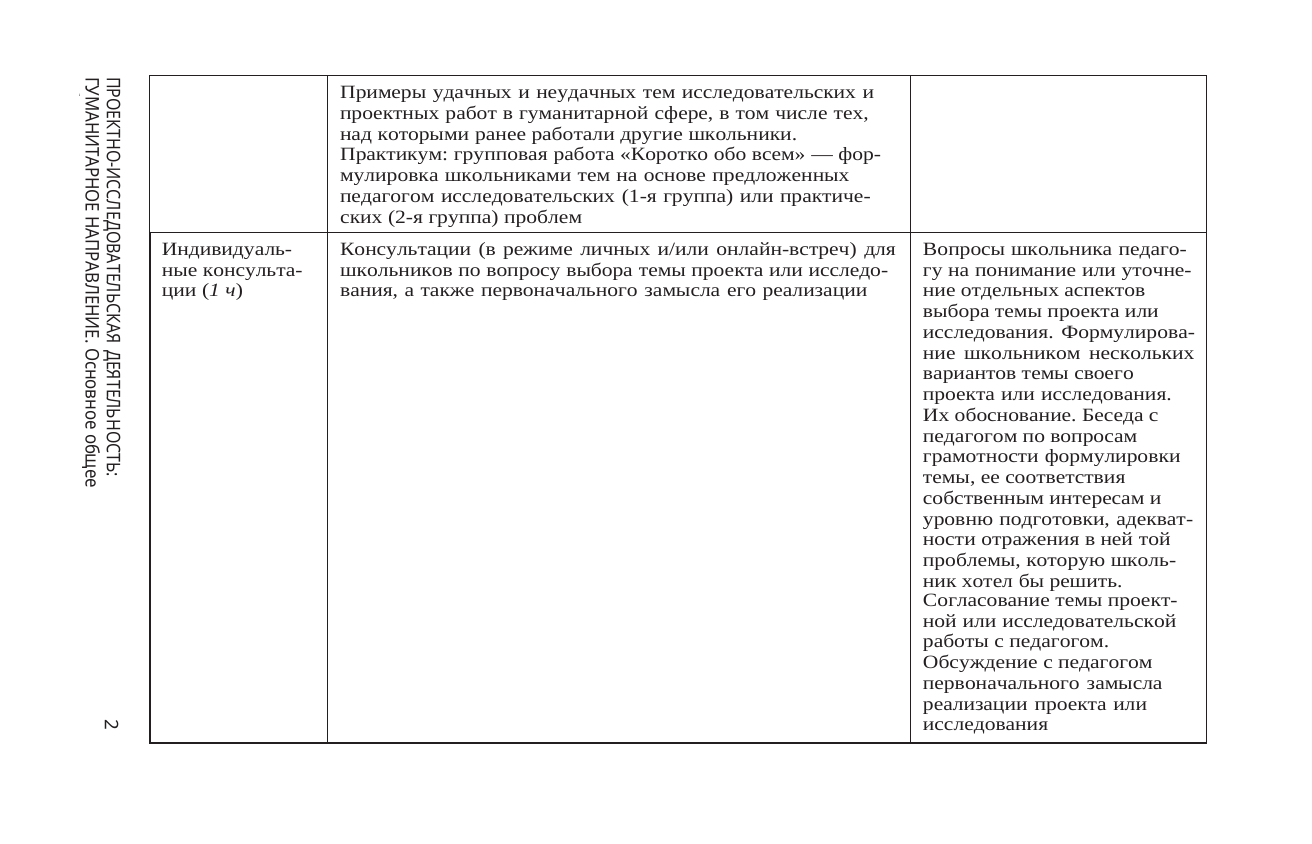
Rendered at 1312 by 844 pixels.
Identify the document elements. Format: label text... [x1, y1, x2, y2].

table_cell Индивидуаль- ные консульта- ции (1 ч) [151, 233, 327, 742]
table_cell Вопросы школьника педаго- гу на понимание или уточне- ние отдельных аспектов выбора темы проекта или исследования. Формулирова- ние школьником нескольких вариантов темы своего проекта или исследования. Их обоснование. Беседа с педагогом по вопросам грамотности формулировки темы, ее соответствия собственным интересам и уровню подготовки, адекват- ности отражения в ней той проблемы, которую школь- ник хотел бы решить. Согласование темы проект- ной или исследовательской работы с педагогом. Обсуждение с педагогом первоначального замысла реализации проекта или исследования [911, 233, 1206, 742]
table_header Примеры удачных и неудачных тем исследовательских и проектных работ в гуманитарной сфере, в том числе тех, над которыми ранее работали другие школьники. Практикум: групповая работа «Коротко обо всем» — фор- мулировка школьниками тем на основе предложенных педагогом исследовательских (1-я группа) или практиче- ских (2-я группа) проблем [328, 76, 910, 232]
table_header [150, 76, 327, 232]
table_header [911, 76, 1206, 232]
table_cell Консультации (в режиме личных и/или онлайн-встреч) для школьников по вопросу выбора темы проекта или исследо- вания, а также первоначального замысла его реализации [328, 233, 910, 742]
